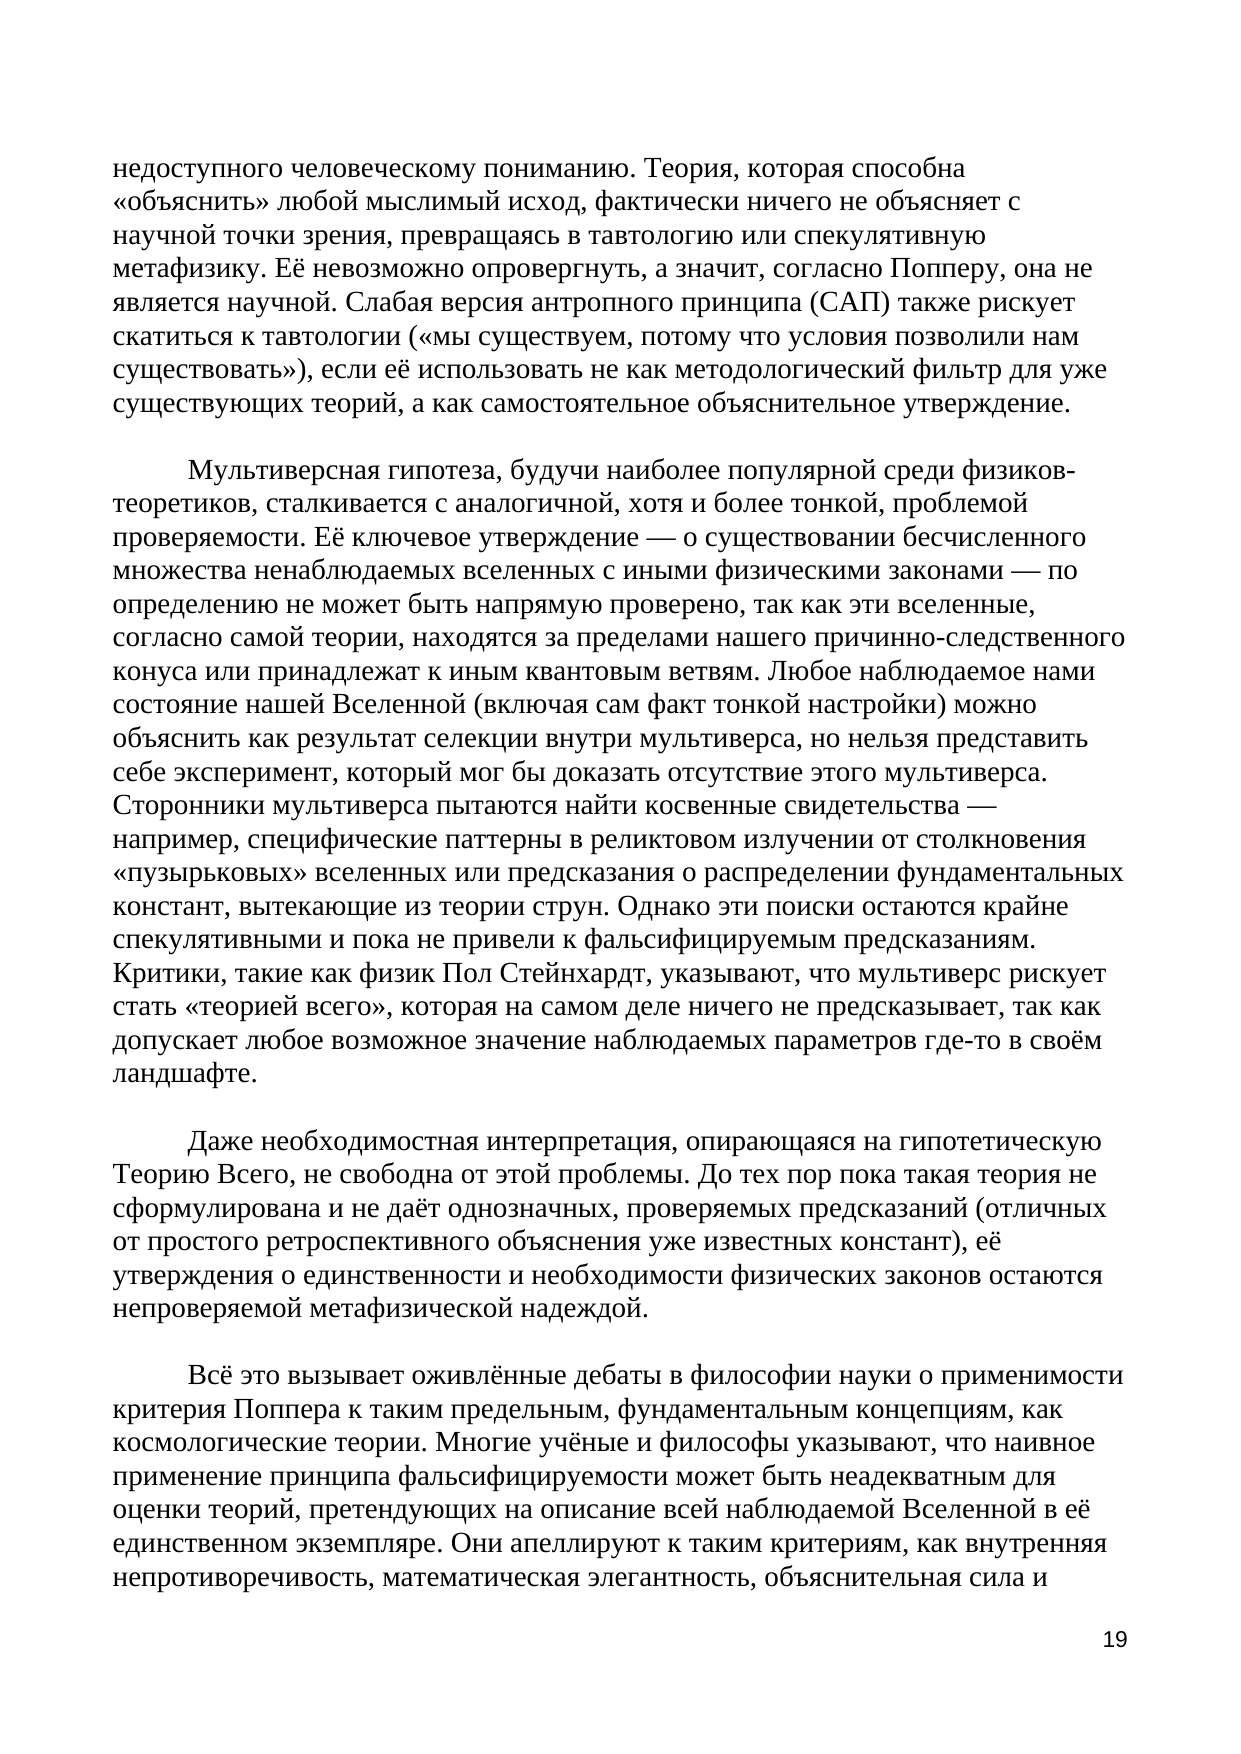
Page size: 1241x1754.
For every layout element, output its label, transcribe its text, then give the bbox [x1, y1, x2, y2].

text Даже необходимостная интерпретация, опирающаяся на гипотетическую Теорию Всего, не свободна от этой проблемы. До тех пор пока такая теория не сформулирована и не даёт однозначных, проверяемых предсказаний (отличных от простого ретроспективного объяснения уже известных констант), её утверждения о единственности и необходимости физических законов остаются непроверяемой метафизической надеждой. [112, 1123, 1128, 1324]
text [112, 1357, 1128, 1592]
text Мультиверсная гипотеза, будучи наиболее популярной среди физиков-теоретиков, сталкивается с аналогичной, хотя и более тонкой, проблемой проверяемости. Её ключевое утверждение — о существовании бесчисленного множества ненаблюдаемых вселенных с иными физическими законами — по определению не может быть напрямую проверено, так как эти вселенные, согласно самой теории, находятся за пределами нашего причинно-следственного конуса или принадлежат к иным квантовым ветвям. Любое наблюдаемое нами состояние нашей Вселенной (включая сам факт тонкой настройки) можно объяснить как результат селекции внутри мультиверса, но нельзя представить себе эксперимент, который мог бы доказать отсутствие этого мультиверса. Сторонники мультиверса пытаются найти косвенные свидетельства — например, специфические паттерны в реликтовом излучении от столкновения «пузырьковых» вселенных или предсказания о распределении фундаментальных констант, вытекающие из теории струн. Однако эти поиски остаются крайне спекулятивными и пока не привели к фальсифицируемым предсказаниям. Критики, такие как физик Пол Стейнхардт, указывают, что мультиверс рискует стать «теорией всего», которая на самом деле ничего не предсказывает, так как допускает любое возможное значение наблюдаемых параметров где-то в своём ландшафте. [112, 452, 1128, 1089]
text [112, 150, 1128, 418]
